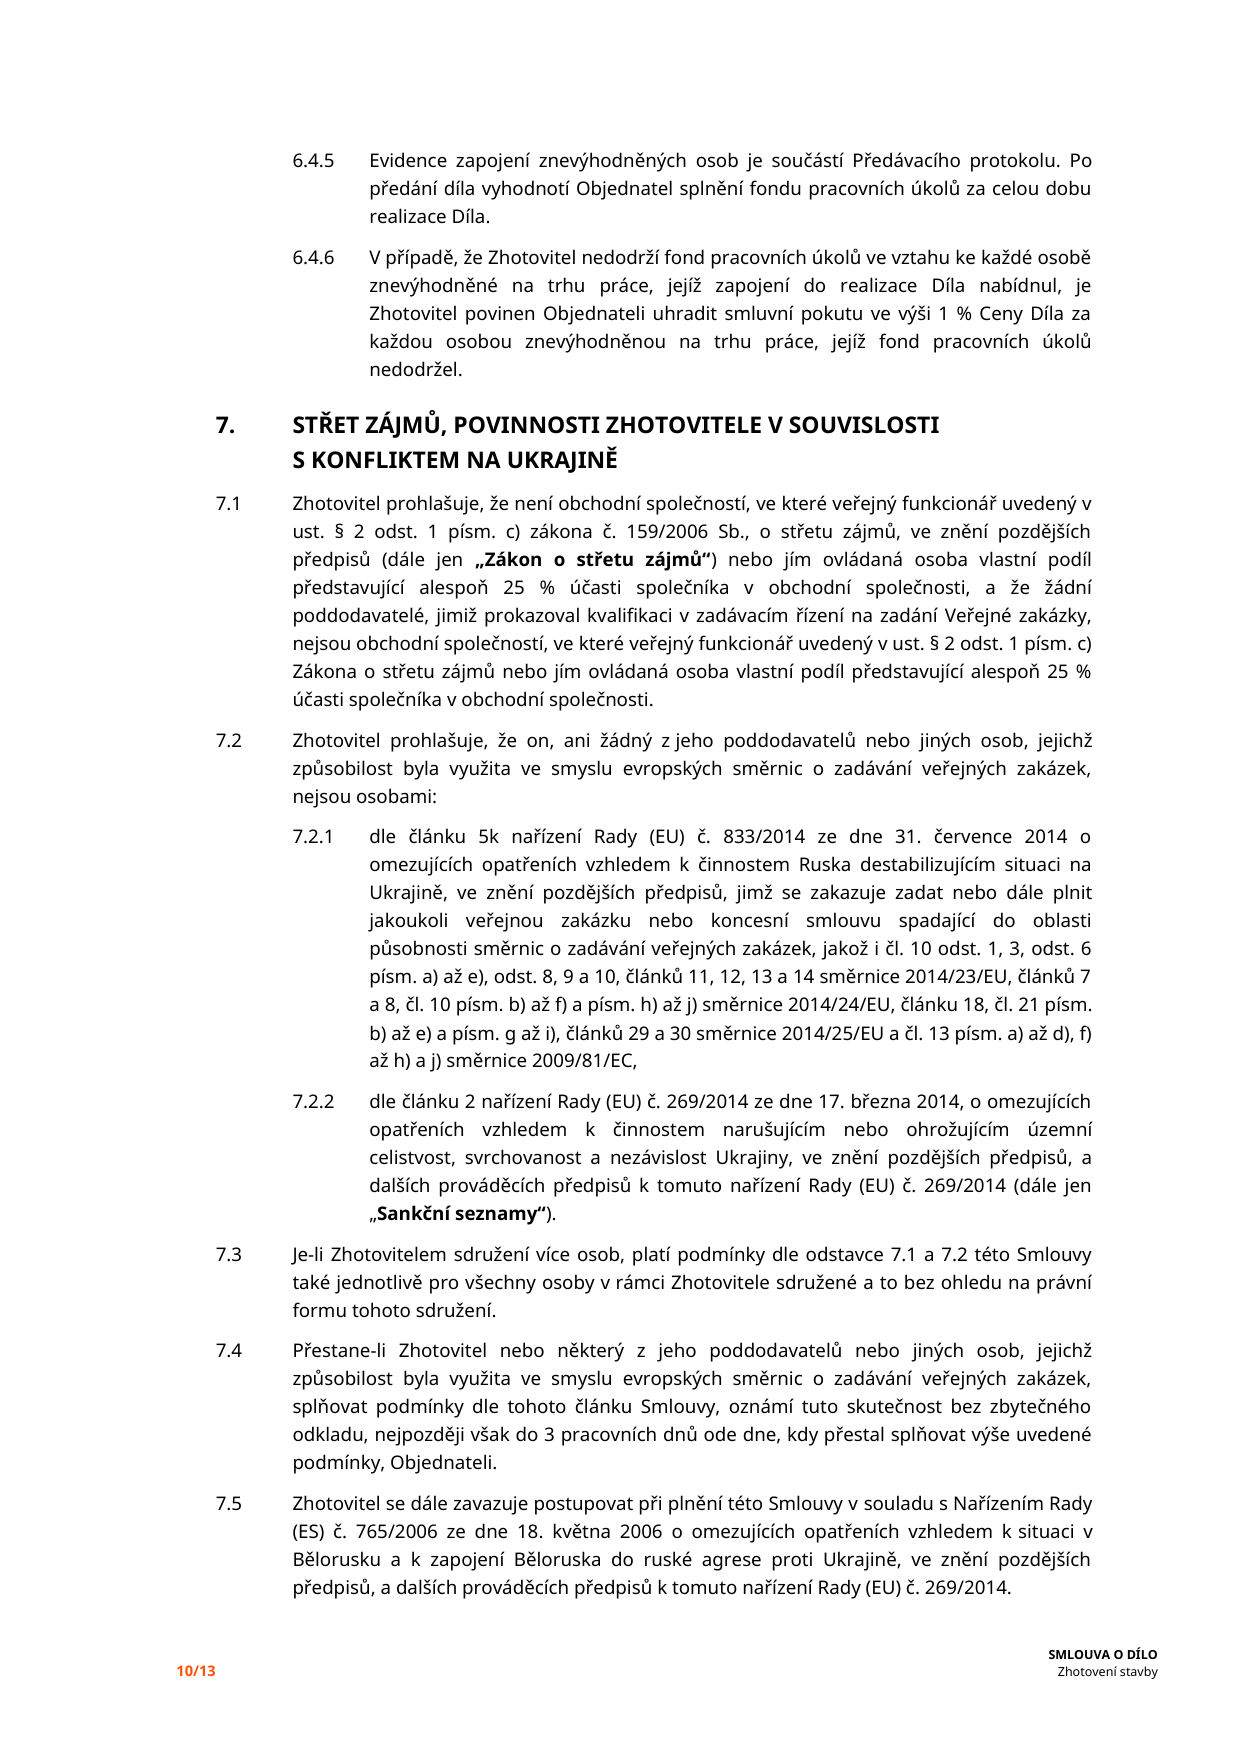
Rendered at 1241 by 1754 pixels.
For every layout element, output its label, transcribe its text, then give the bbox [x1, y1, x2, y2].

text Je-li Zhotovitelem sdružení více osob, platí podmínky dle odstavce 7.1 a 7.2 této Smlouvy také jednotlivě pro všechny osoby v rámci Zhotovitele sdružené a to bez ohledu na právní formu tohoto sdružení. [216, 1241, 1093, 1322]
text Střet zájmů, povinnosti Zhotovitele v souvislosti s konfliktem na Ukrajině [216, 409, 1093, 475]
text dle článku 2 nařízení Rady (EU) č. 269/2014 ze dne 17. března 2014, o omezujících opatřeních vzhledem k činnostem narušujícím nebo ohrožujícím územní celistvost, svrchovanost a nezávislost Ukrajiny, ve znění pozdějších předpisů, a dalších prováděcích předpisů k tomuto nařízení Rady (EU) č. 269/2014 (dále jen „Sankční seznamy“). [292, 1088, 1093, 1226]
text dle článku 5k nařízení Rady (EU) č. 833/2014 ze dne 31. července 2014 o omezujících opatřeních vzhledem k činnostem Ruska destabilizujícím situaci na Ukrajině, ve znění pozdějších předpisů, jimž se zakazuje zadat nebo dále plnit jakoukoli veřejnou zakázku nebo koncesní smlouvu spadající do oblasti působnosti směrnic o zadávání veřejných zakázek, jakož i čl. 10 odst. 1, 3, odst. 6 písm. a) až e), odst. 8, 9 a 10, článků 11, 12, 13 a 14 směrnice 2014/23/EU, článků 7 a 8, čl. 10 písm. b) až f) a písm. h) až j) směrnice 2014/24/EU, článku 18, čl. 21 písm. b) až e) a písm. g až i), článků 29 a 30 směrnice 2014/25/EU a čl. 13 písm. a) až d), f) až h) a j) směrnice 2009/81/EC, [292, 824, 1093, 1073]
text Zhotovitel prohlašuje, že není obchodní společností, ve které veřejný funkcionář uvedený v ust. § 2 odst. 1 písm. c) zákona č. 159/2006 Sb., o střetu zájmů, ve znění pozdějších předpisů (dále jen „Zákon o střetu zájmů“) nebo jím ovládaná osoba vlastní podíl představující alespoň 25 % účasti společníka v obchodní společnosti, a že žádní poddodavatelé, jimiž prokazoval kvalifikaci v zadávacím řízení na zadání Veřejné zakázky, nejsou obchodní společností, ve které veřejný funkcionář uvedený v ust. § 2 odst. 1 písm. c) Zákona o střetu zájmů nebo jím ovládaná osoba vlastní podíl představující alespoň 25 % účasti společníka v obchodní společnosti. [216, 490, 1093, 712]
text Zhotovitel se dále zavazuje postupovat při plnění této Smlouvy v souladu s Nařízením Rady (ES) č. 765/2006 ze dne 18. května 2006 o omezujících opatřeních vzhledem k situaci v Bělorusku a k zapojení Běloruska do ruské agrese proti Ukrajině, ve znění pozdějších předpisů, a dalších prováděcích předpisů k tomuto nařízení Rady (EU) č. 269/2014. [216, 1490, 1093, 1600]
text V případě, že Zhotovitel nedodrží fond pracovních úkolů ve vztahu ke každé osobě znevýhodněné na trhu práce, jejíž zapojení do realizace Díla nabídnul, je Zhotovitel povinen Objednateli uhradit smluvní pokutu ve výši 1 % Ceny Díla za každou osobou znevýhodněnou na trhu práce, jejíž fond pracovních úkolů nedodržel. [292, 244, 1093, 382]
text Evidence zapojení znevýhodněných osob je součástí Předávacího protokolu. Po předání díla vyhodnotí Objednatel splnění fondu pracovních úkolů za celou dobu realizace Díla. [292, 147, 1093, 229]
text Přestane-li Zhotovitel nebo některý z jeho poddodavatelů nebo jiných osob, jejichž způsobilost byla využita ve smyslu evropských směrnic o zadávání veřejných zakázek, splňovat podmínky dle tohoto článku Smlouvy, oznámí tuto skutečnost bez zbytečného odkladu, nejpozději však do 3 pracovních dnů ode dne, kdy přestal splňovat výše uvedené podmínky, Objednateli. [216, 1337, 1093, 1475]
text Zhotovitel prohlašuje, že on, ani žádný z jeho poddodavatelů nebo jiných osob, jejichž způsobilost byla využita ve smyslu evropských směrnic o zadávání veřejných zakázek, nejsou osobami: [216, 727, 1093, 809]
